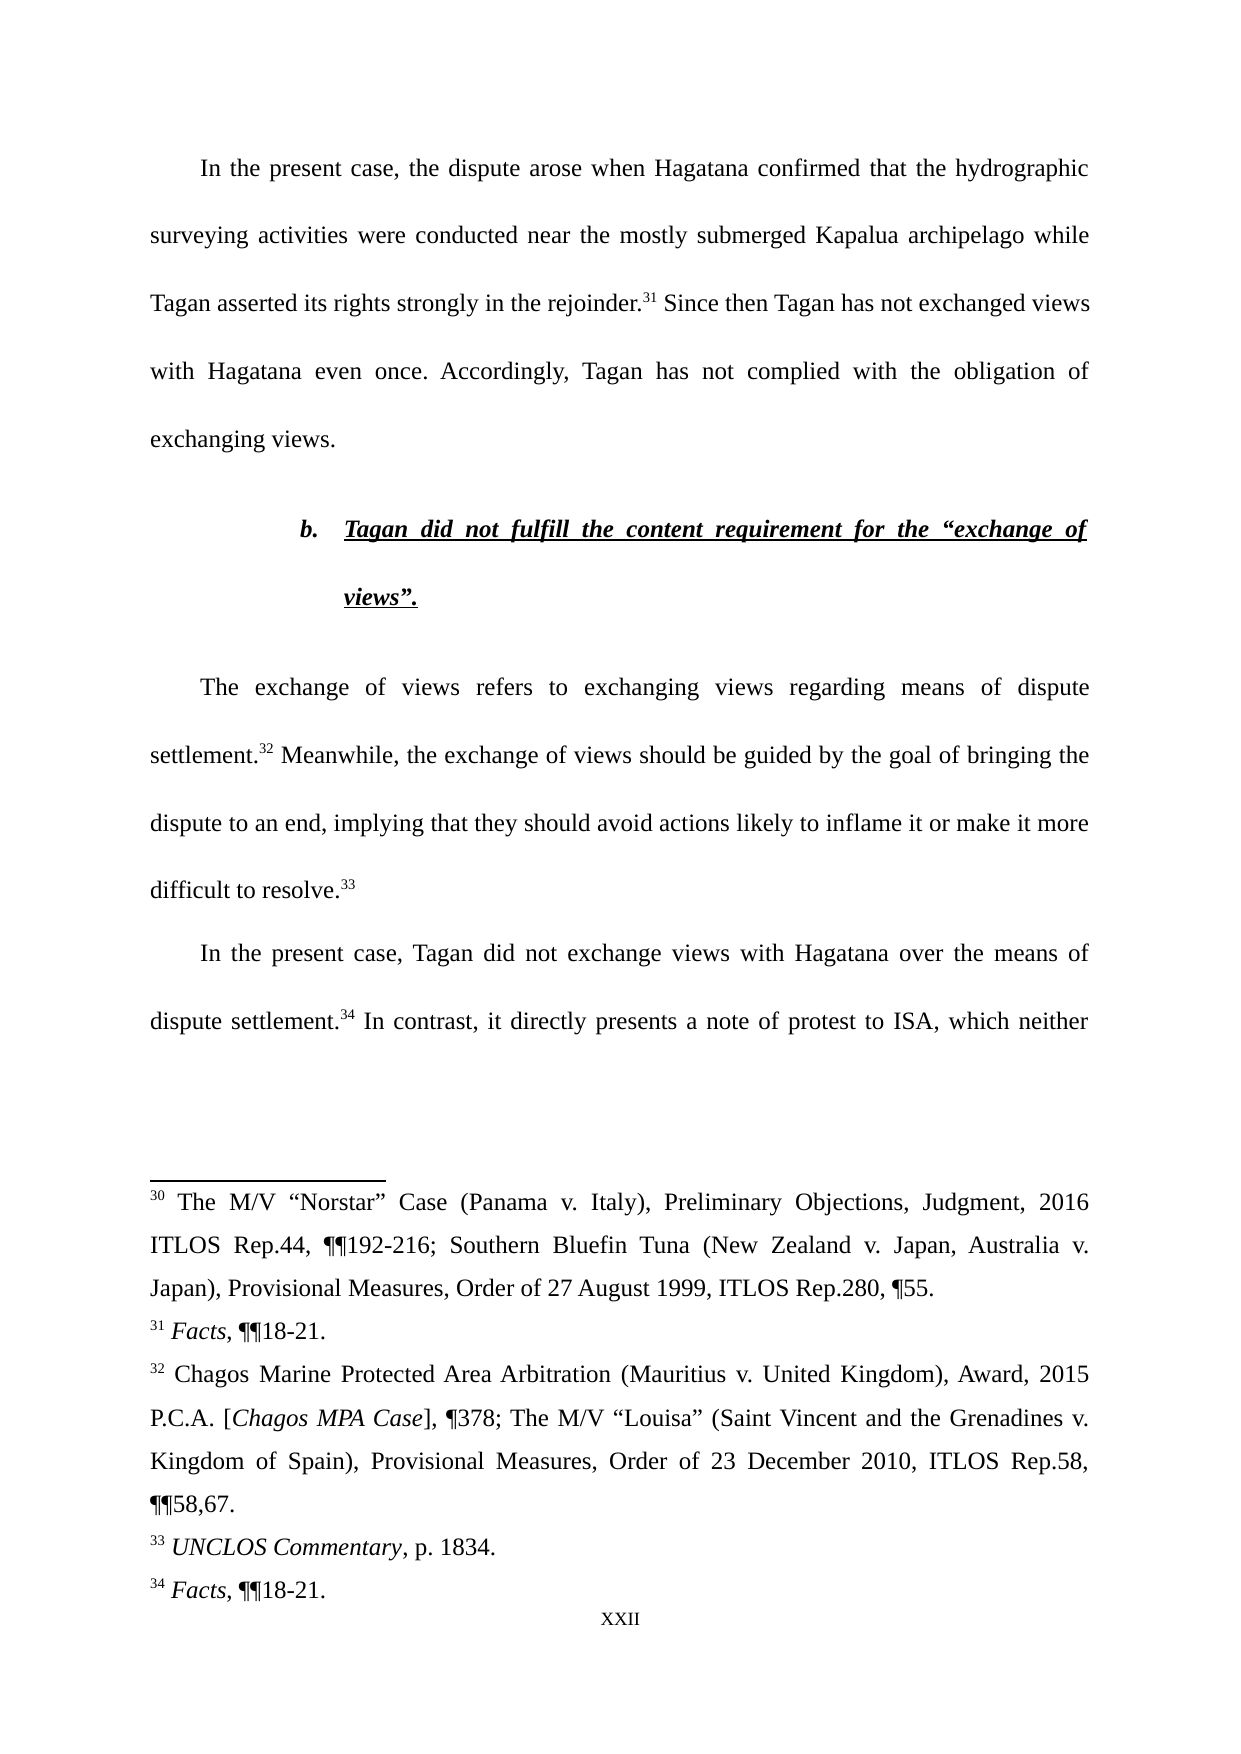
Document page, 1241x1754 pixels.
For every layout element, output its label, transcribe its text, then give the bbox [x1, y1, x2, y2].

subtitle Tagan did not fulfill the content requirement for the “exchange of views”. [300, 511, 1090, 613]
text In the present case, the dispute arose when Hagatana confirmed that the hydrographic surveying activities were conducted near the mostly submerged Kapalua archipelago while Tagan asserted its rights strongly in the rejoinder. Since then Tagan has not exchanged views with Hagatana even once. Accordingly, Tagan has not complied with the obligation of exchanging views. [150, 150, 1090, 456]
text The exchange of views refers to exchanging views regarding means of dispute settlement. Meanwhile, the exchange of views should be guided by the goal of bringing the dispute to an end, implying that they should avoid actions likely to inflame it or make it more difficult to resolve. [150, 669, 1090, 907]
text In the present case, Tagan did not exchange views with Hagatana over the means of dispute settlement. In contrast, it directly presents a note of protest to ISA, which neither has substantive suggestions for dispute settlement means nor coincides with the goal of an exchange of views. Thus, it cannot be regarded as a form of exchanging views. [150, 936, 1090, 1037]
